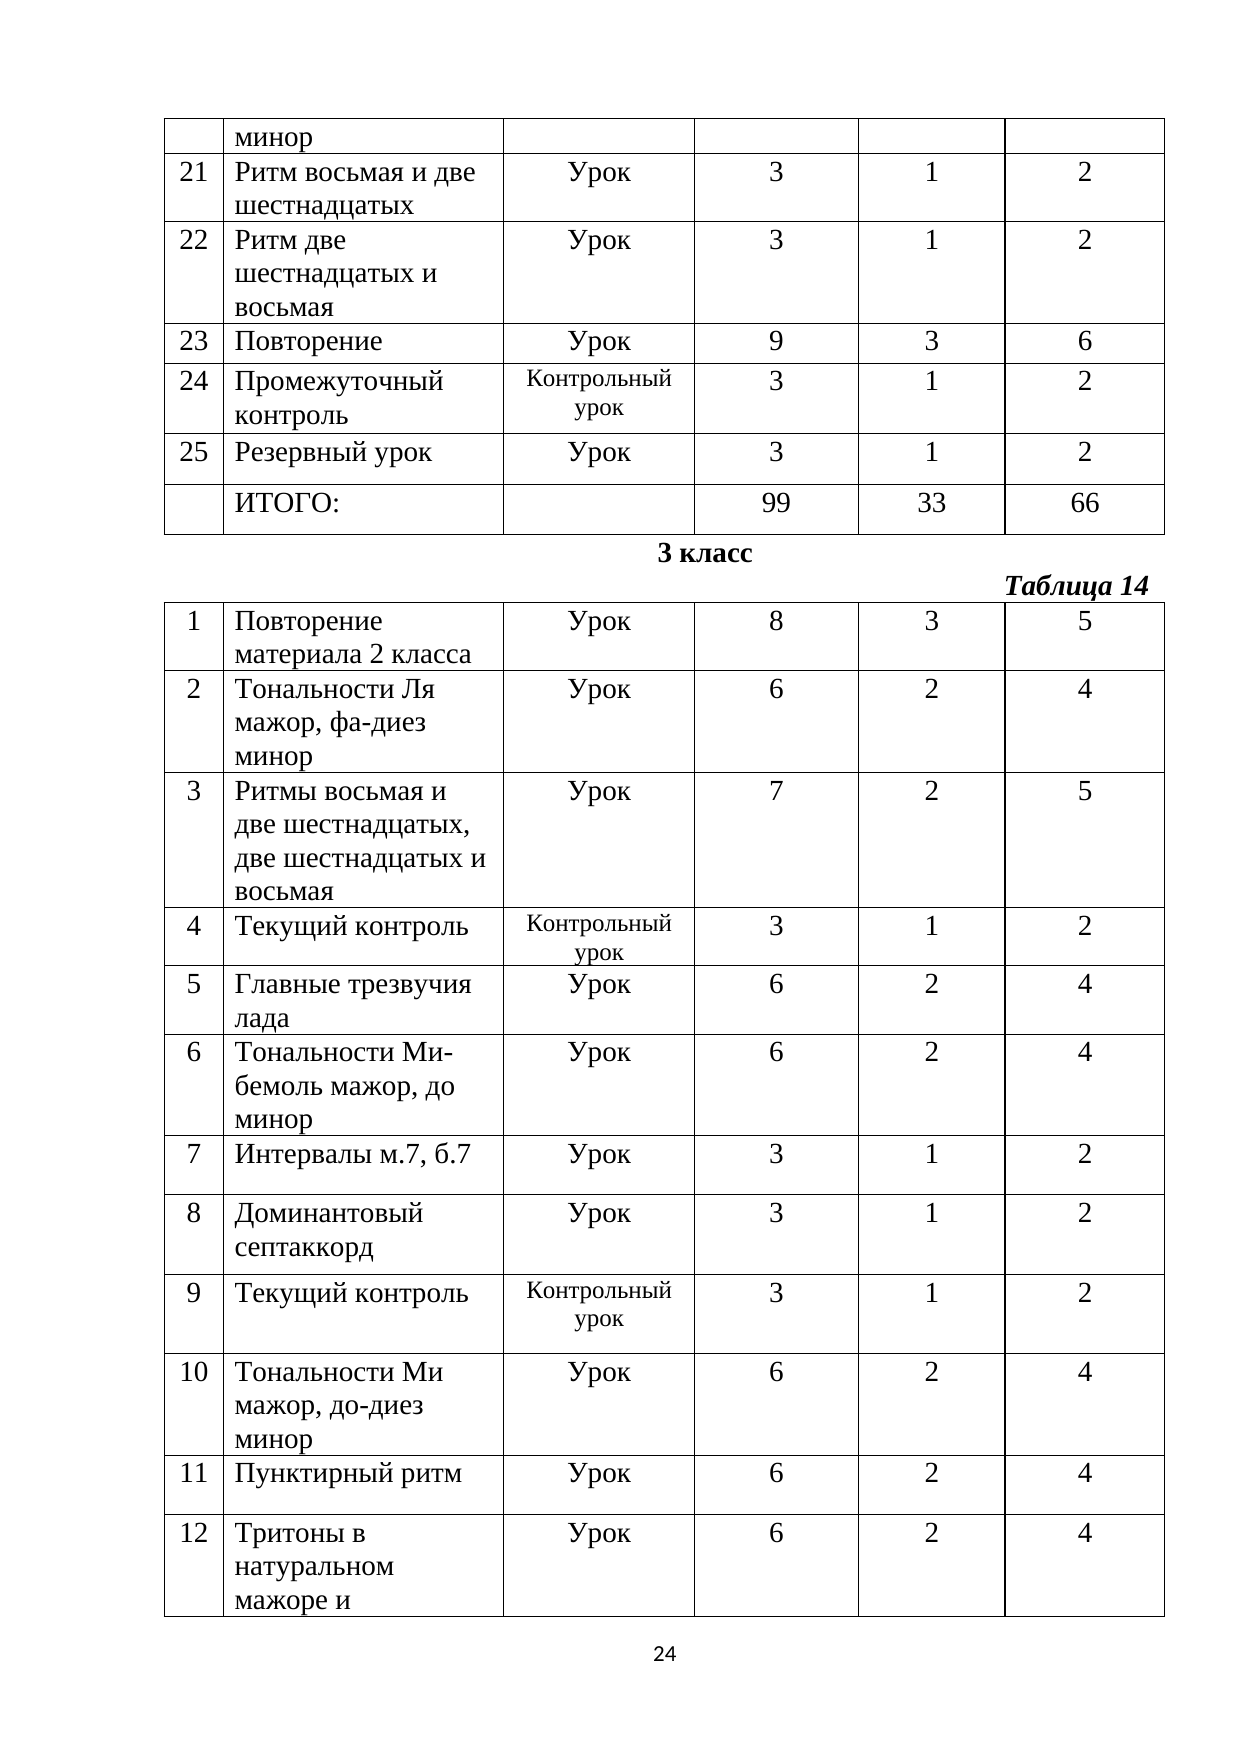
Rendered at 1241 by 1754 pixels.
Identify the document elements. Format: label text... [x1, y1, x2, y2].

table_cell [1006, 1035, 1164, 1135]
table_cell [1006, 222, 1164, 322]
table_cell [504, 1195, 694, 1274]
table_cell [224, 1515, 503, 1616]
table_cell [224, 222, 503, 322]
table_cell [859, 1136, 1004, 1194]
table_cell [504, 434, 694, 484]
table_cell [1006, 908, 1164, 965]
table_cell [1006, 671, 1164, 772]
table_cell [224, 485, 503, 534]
list Таблица 14 [177, 568, 1152, 602]
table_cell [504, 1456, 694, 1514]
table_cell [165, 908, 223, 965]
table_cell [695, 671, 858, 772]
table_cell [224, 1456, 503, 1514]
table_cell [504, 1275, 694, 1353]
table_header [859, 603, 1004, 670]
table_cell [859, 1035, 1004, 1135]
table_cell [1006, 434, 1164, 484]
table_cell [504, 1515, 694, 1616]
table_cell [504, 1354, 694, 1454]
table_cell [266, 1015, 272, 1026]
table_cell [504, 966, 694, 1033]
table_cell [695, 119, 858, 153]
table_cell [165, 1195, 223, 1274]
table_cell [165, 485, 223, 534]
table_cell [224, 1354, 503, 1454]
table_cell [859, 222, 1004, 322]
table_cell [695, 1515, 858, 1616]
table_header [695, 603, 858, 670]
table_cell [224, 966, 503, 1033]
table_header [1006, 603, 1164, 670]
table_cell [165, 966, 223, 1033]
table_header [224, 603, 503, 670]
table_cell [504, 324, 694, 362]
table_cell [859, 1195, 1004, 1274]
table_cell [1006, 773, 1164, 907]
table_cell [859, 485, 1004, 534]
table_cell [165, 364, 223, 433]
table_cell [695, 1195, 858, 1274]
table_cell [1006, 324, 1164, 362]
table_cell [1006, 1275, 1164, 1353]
text 3 класс [177, 535, 1152, 568]
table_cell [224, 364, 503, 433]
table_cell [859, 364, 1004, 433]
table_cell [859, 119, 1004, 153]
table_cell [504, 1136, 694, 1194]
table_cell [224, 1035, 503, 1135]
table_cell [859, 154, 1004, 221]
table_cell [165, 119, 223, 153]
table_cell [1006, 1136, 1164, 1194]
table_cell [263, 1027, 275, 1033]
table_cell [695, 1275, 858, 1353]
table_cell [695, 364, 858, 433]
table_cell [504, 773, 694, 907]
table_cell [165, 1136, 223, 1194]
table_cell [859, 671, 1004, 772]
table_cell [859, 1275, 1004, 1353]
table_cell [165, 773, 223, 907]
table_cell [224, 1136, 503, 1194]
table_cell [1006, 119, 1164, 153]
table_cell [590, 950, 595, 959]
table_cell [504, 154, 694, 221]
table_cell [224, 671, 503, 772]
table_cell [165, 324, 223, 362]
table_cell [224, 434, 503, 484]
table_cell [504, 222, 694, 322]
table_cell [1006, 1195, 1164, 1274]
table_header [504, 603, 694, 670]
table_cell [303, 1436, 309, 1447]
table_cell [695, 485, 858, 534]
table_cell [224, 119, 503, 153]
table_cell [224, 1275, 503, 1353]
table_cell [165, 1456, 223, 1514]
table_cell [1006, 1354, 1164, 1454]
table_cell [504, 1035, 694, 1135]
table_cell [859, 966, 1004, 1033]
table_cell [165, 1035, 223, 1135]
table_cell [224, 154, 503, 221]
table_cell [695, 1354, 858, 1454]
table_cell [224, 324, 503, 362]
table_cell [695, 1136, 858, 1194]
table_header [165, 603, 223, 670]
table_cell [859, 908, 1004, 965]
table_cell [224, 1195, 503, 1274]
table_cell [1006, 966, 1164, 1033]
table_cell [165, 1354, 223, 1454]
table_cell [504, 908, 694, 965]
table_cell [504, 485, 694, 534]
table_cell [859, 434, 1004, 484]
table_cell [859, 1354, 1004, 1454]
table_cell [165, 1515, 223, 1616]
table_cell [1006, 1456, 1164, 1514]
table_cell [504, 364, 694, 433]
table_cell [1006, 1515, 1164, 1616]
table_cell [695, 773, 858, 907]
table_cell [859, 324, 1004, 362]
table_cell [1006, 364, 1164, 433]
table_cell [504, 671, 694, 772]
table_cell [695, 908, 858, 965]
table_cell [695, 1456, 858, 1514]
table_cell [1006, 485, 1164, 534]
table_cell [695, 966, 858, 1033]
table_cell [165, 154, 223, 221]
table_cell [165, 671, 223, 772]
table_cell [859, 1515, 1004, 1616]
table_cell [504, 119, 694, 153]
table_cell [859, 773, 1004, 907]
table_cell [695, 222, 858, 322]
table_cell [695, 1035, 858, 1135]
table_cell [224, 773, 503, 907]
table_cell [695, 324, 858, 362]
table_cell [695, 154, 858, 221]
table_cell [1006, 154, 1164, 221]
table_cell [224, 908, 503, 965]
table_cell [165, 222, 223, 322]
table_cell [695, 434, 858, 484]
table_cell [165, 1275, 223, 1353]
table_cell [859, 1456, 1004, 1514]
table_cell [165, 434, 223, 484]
